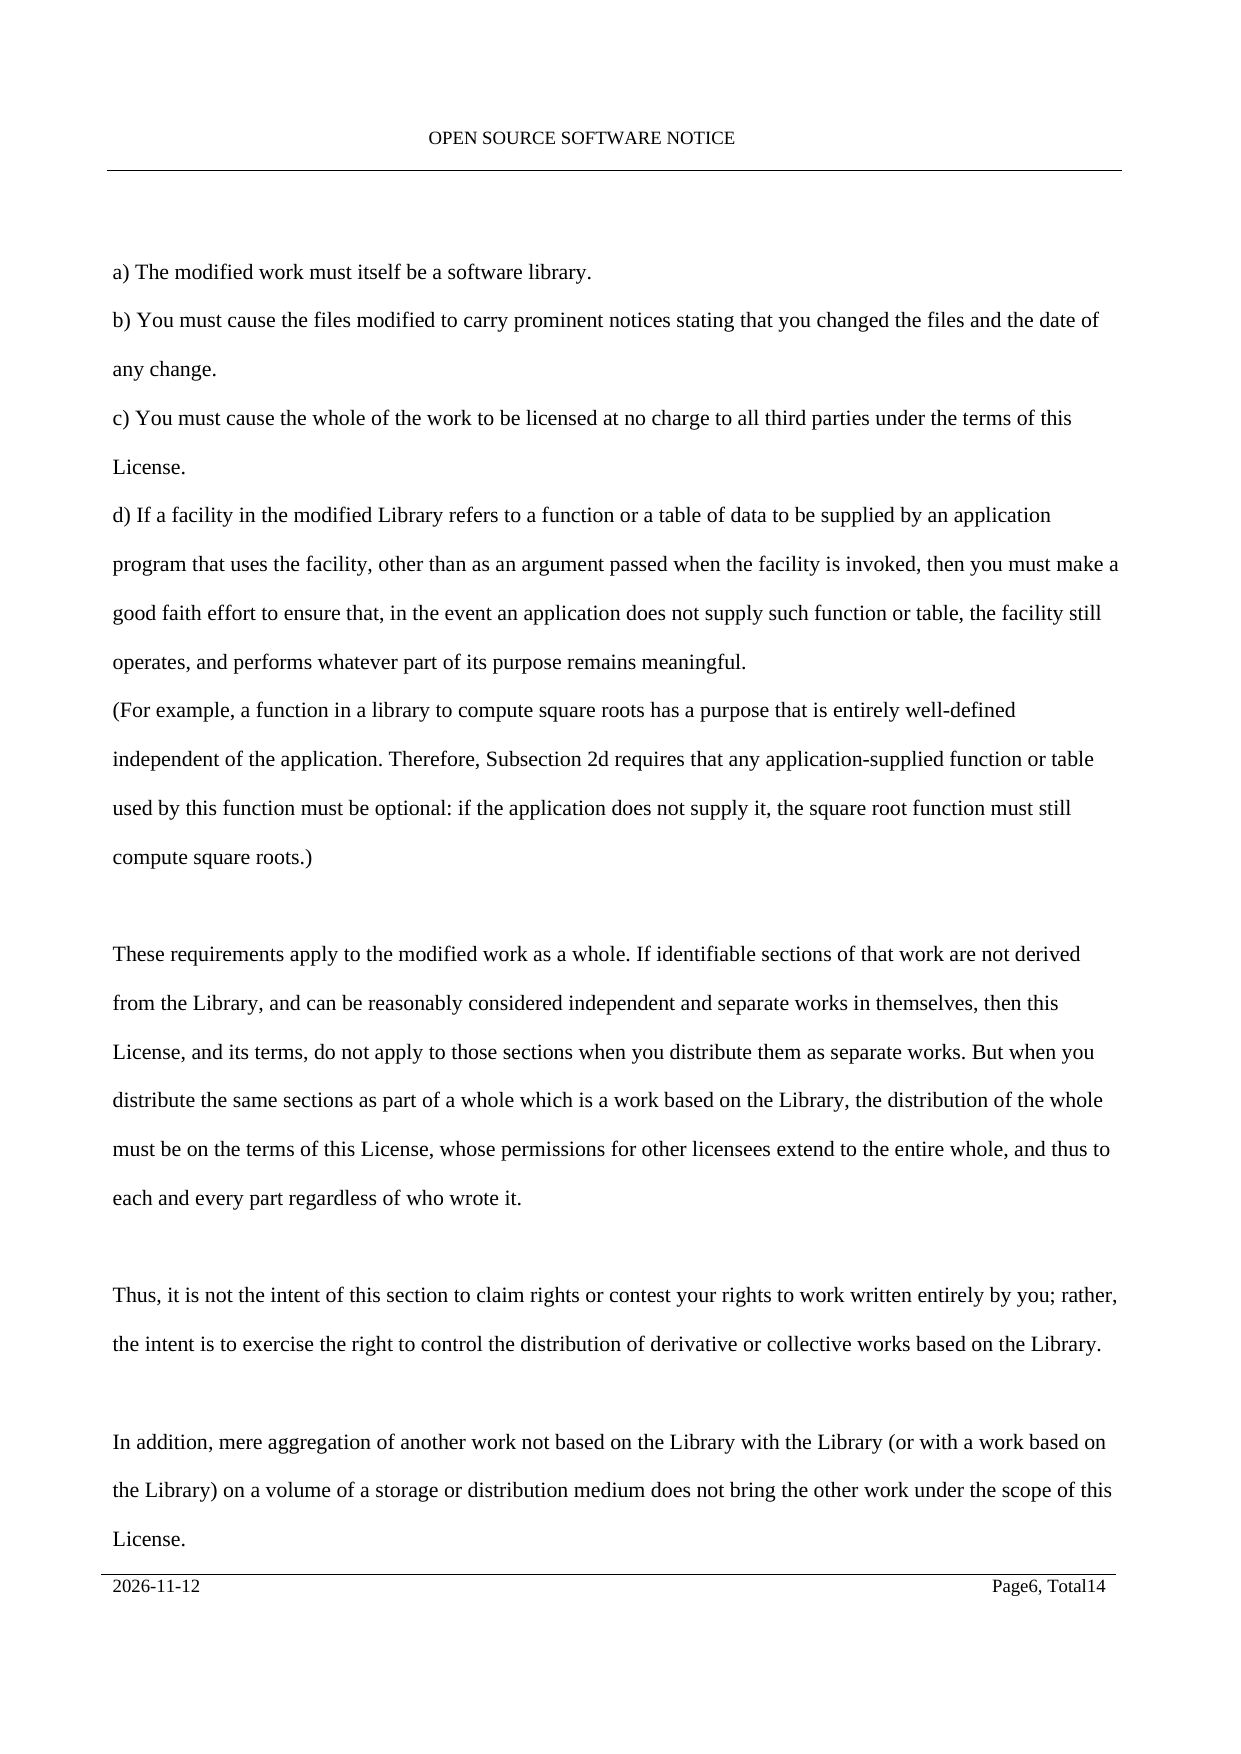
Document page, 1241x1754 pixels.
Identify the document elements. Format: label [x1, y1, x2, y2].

text [112, 206, 1128, 1555]
